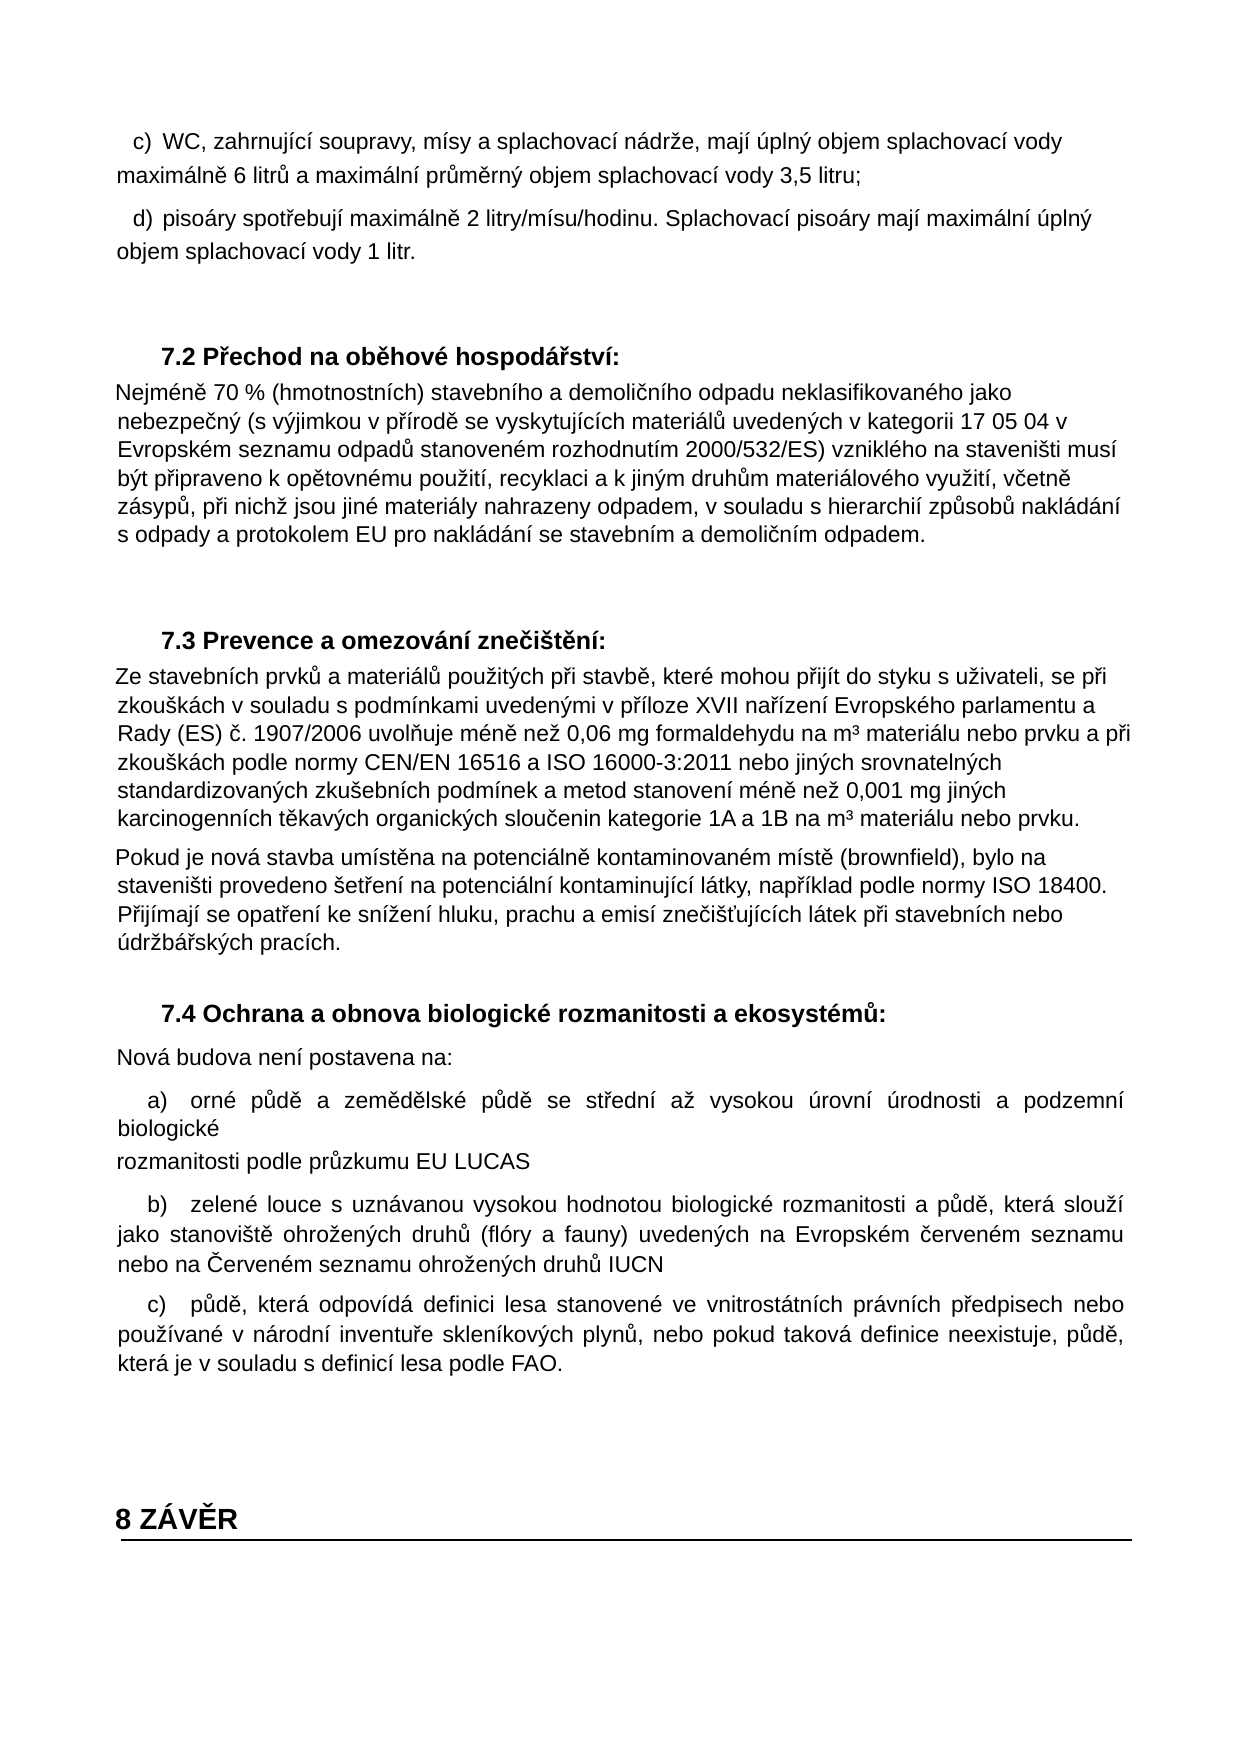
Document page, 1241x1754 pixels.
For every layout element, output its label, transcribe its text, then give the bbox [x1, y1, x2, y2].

text rozmanitosti podle průzkumu EU LUCAS [116, 1148, 1125, 1175]
subtitle 8 ZÁVĚR [115, 1502, 1142, 1536]
text Pokud je nová stavba umístěna na potenciálně kontaminovaném místě (brownfield), bylo na staveništi provedeno šetření na potenciální kontaminující látky, například podle normy ISO 18400. Přijímají se opatření ke snížení hluku, prachu a emisí znečišťujících látek při stavebních nebo údržbářských pracích. [115, 844, 1132, 956]
text Nová budova není postavena na: [116, 1044, 1125, 1070]
text objem splachovací vody 1 litr. [116, 238, 1125, 264]
subtitle 7.3 Prevence a omezování znečištění: [161, 626, 1142, 654]
subtitle 7.4 Ochrana a obnova biologické rozmanitosti a ekosystémů: [161, 999, 1142, 1027]
text Ze stavebních prvků a materiálů použitých při stavbě, které mohou přijít do styku s uživateli, se při zkouškách v souladu s podmínkami uvedenými v příloze XVII nařízení Evropského parlamentu a Rady (ES) č. 1907/2006 uvolňuje méně než 0,06 mg formaldehydu na m³ materiálu nebo prvku a při zkouškách podle normy CEN/EN 16516 a ISO 16000-3:2011 nebo jiných srovnatelných standardizovaných zkušebních podmínek a metod stanovení méně než 0,001 mg jiných karcinogenních těkavých organických sloučenin kategorie 1A a 1B na m³ materiálu nebo prvku. [115, 663, 1132, 832]
text maximálně 6 litrů a maximální průměrný objem splachovací vody 3,5 litru; [116, 162, 1125, 188]
list pisoáry spotřebují maximálně 2 litry/mísu/hodinu. Splachovací pisoáry mají maximální úplný [133, 204, 1125, 231]
list WC, zahrnující soupravy, mísy a splachovací nádrže, mají úplný objem splachovací vody [133, 128, 1125, 154]
list půdě, která odpovídá definici lesa stanovené ve vnitrostátních právních předpisech nebo používané v národní inventuře skleníkových plynů, nebo pokud taková definice neexistuje, půdě, která je v souladu s definicí lesa podle FAO. [117, 1291, 1125, 1377]
subtitle 7.2 Přechod na oběhové hospodářství: [161, 342, 1142, 371]
text Nejméně 70 % (hmotnostních) stavebního a demoličního odpadu neklasifikovaného jako nebezpečný (s výjimkou v přírodě se vyskytujících materiálů uvedených v kategorii 17 05 04 v Evropském seznamu odpadů stanoveném rozhodnutím 2000/532/ES) vzniklého na staveništi musí být připraveno k opětovnému použití, recyklaci a k jiným druhům materiálového využití, včetně zásypů, při nichž jsou jiné materiály nahrazeny odpadem, v souladu s hierarchií způsobů nakládání s odpady a protokolem EU pro nakládání se stavebním a demoličním odpadem. [115, 379, 1132, 548]
list zelené louce s uznávanou vysokou hodnotou biologické rozmanitosti a půdě, která slouží jako stanoviště ohrožených druhů (flóry a fauny) uvedených na Evropském červeném seznamu nebo na Červeném seznamu ohrožených druhů IUCN [117, 1191, 1125, 1277]
list orné půdě a zemědělské půdě se střední až vysokou úrovní úrodnosti a podzemní biologické [117, 1087, 1125, 1142]
